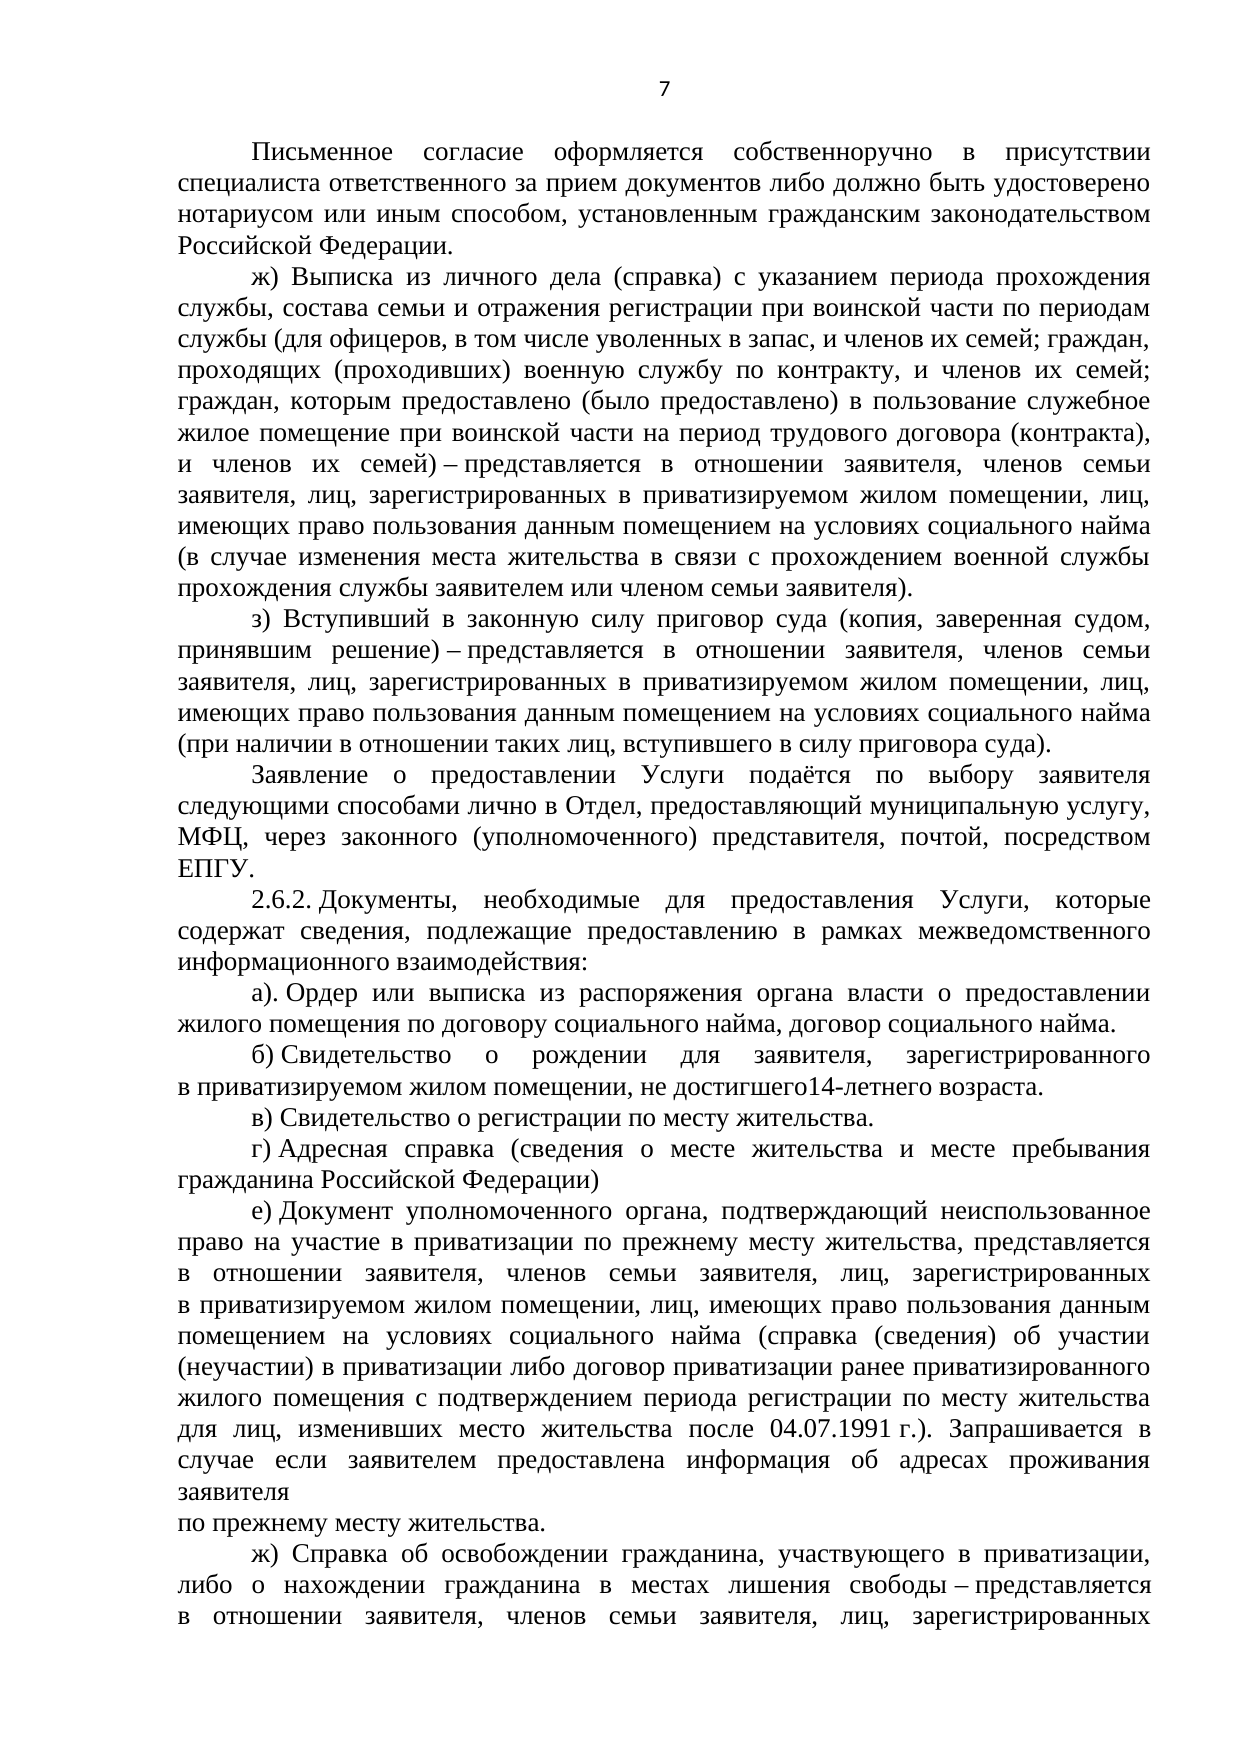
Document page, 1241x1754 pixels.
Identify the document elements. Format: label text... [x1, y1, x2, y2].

text з) Вступивший в законную силу приговор суда (копия, заверенная судом, принявшим решение) ‒ представляется в отношении заявителя, членов семьи заявителя, лиц, зарегистрированных в приватизируемом жилом помещении, лиц, имеющих право пользования данным помещением на условиях социального найма (при наличии в отношении таких лиц, вступившего в силу приговора суда). [177, 602, 1152, 758]
text Заявление о предоставлении Услуги подаётся по выбору заявителя следующими способами лично в Отдел, предоставляющий муниципальную услугу, МФЦ, через законного (уполномоченного) представителя, почтой, посредством ЕПГУ. [177, 758, 1152, 883]
text в) Свидетельство о регистрации по месту жительства. [177, 1101, 1152, 1132]
text 2.6.2. Документы, необходимые для предоставления Услуги, которые содержат сведения, подлежащие предоставлению в рамках межведомственного информационного взаимодействия: [177, 883, 1152, 976]
text Письменное согласие оформляется собственноручно в присутствии специалиста ответственного за прием документов либо должно быть удостоверено нотариусом или иным способом, установленным гражданским законодательством Российской Федерации. [177, 135, 1152, 260]
text е) Документ уполномоченного органа, подтверждающий неиспользованное право на участие в приватизации по прежнему месту жительства, представляется в отношении заявителя, членов семьи заявителя, лиц, зарегистрированных в приватизируемом жилом помещении, лиц, имеющих право пользования данным помещением на условиях социального найма (справка (сведения) об участии (неучастии) в приватизации либо договор приватизации ранее приватизированного жилого помещения с подтверждением периода регистрации по месту жительства для лиц, изменивших место жительства после 04.07.1991 г.). Запрашивается в случае если заявителем предоставлена информация об адресах проживания заявителя по прежнему месту жительства. [177, 1194, 1152, 1537]
text а). Ордер или выписка из распоряжения органа власти о предоставлении жилого помещения по договору социального найма, договор социального найма. [177, 976, 1152, 1038]
text г) Адресная справка (сведения о месте жительства и месте пребывания гражданина Российской Федерации) [177, 1132, 1152, 1194]
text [177, 1537, 1152, 1630]
text б) Свидетельство о рождении для заявителя, зарегистрированного в приватизируемом жилом помещении, не достигшего14-летнего возраста. [177, 1038, 1152, 1101]
text ж) Выписка из личного дела (справка) с указанием периода прохождения службы, состава семьи и отражения регистрации при воинской части по периодам службы (для офицеров, в том числе уволенных в запас, и членов их семей; граждан, проходящих (проходивших) военную службу по контракту, и членов их семей; граждан, которым предоставлено (было предоставлено) в пользование служебное жилое помещение при воинской части на период трудового договора (контракта), и членов их семей) ‒ представляется в отношении заявителя, членов семьи заявителя, лиц, зарегистрированных в приватизируемом жилом помещении, лиц, имеющих право пользования данным помещением на условиях социального найма (в случае изменения места жительства в связи с прохождением военной службы прохождения службы заявителем или членом семьи заявителя). [177, 260, 1152, 602]
